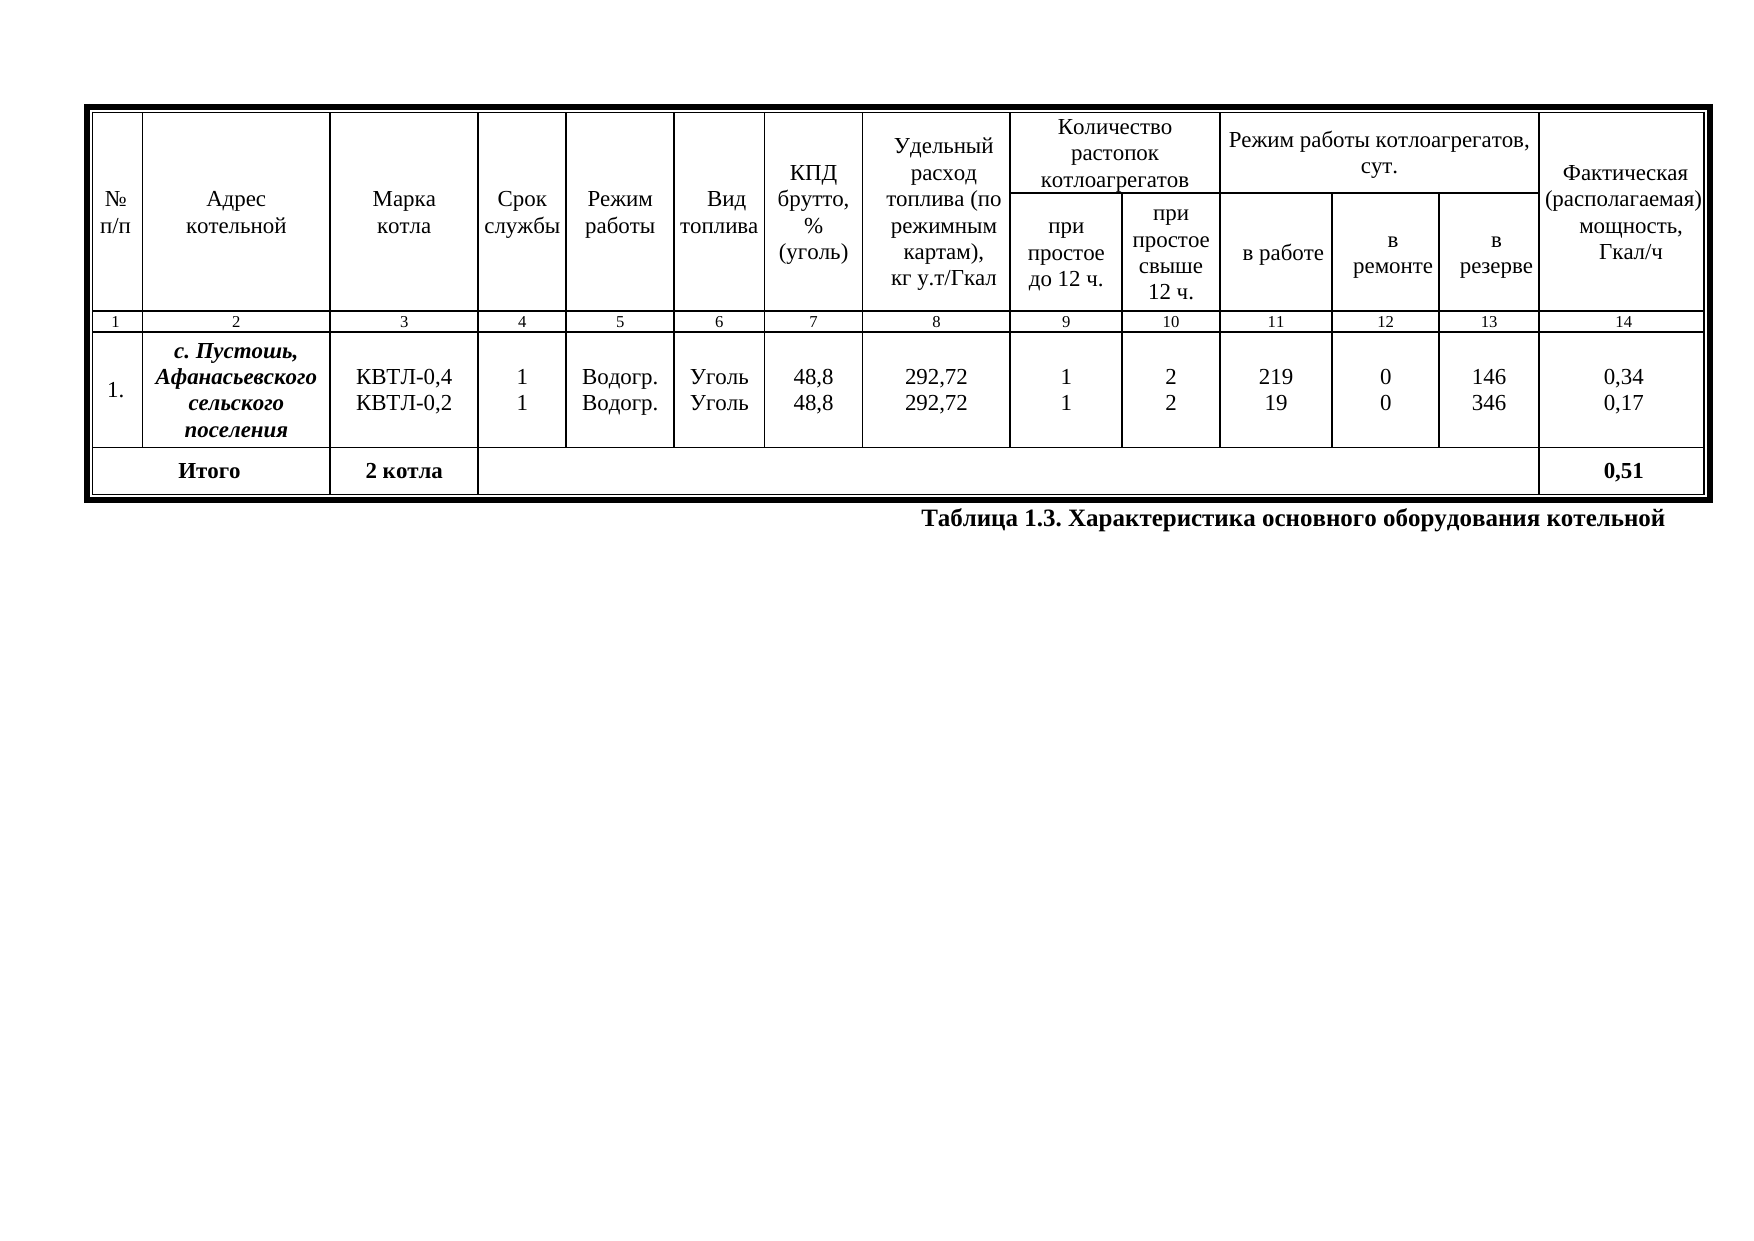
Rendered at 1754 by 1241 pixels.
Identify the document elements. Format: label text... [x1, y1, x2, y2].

table_cell Уголь Уголь [675, 333, 764, 446]
table_header Вид топлива [675, 113, 764, 310]
table_cell 219 19 [1221, 333, 1331, 446]
table_cell [479, 448, 1538, 494]
table_cell Итого [93, 448, 329, 494]
table_cell 0,51 [1540, 448, 1703, 494]
table_cell 0 0 [1333, 333, 1438, 446]
table_cell в резерве [1440, 194, 1538, 310]
table_cell 146 346 [1440, 333, 1538, 446]
table_header Срок службы [479, 113, 565, 310]
table_cell 1. [93, 333, 142, 446]
table_cell 13 [1440, 312, 1538, 331]
table_cell в работе [1221, 194, 1331, 310]
table_cell Водогр. Водогр. [567, 333, 673, 446]
table_cell 48,8 48,8 [765, 333, 862, 446]
table_cell 3 [331, 312, 477, 331]
table_cell 7 [765, 312, 862, 331]
table_cell 10 [1123, 312, 1219, 331]
table_header КПД брутто, % (уголь) [765, 113, 862, 310]
table_cell с. Пустошь, Афанасьевского сельского поселения [143, 333, 329, 446]
table_cell КВТЛ-0,4 КВТЛ-0,2 [331, 333, 477, 446]
table_cell 8 [863, 312, 1009, 331]
table_cell 1 1 [479, 333, 565, 446]
table_cell 4 [479, 312, 565, 331]
table_cell 12 [1333, 312, 1438, 331]
table_header Марка котла [331, 113, 477, 310]
table_cell 14 [1540, 312, 1703, 331]
table_cell 11 [1221, 312, 1331, 331]
table_cell 9 [1011, 312, 1121, 331]
table_header Количество растопок котлоагрегатов [1011, 113, 1219, 192]
table_cell 6 [675, 312, 764, 331]
table_header № п/п [93, 113, 142, 310]
table_cell 2 [143, 312, 329, 331]
table_cell при простое свыше 12 ч. [1123, 194, 1219, 310]
table_header Удельный расход топлива (по режимным картам), кг у.т/Гкал [863, 113, 1009, 310]
table_cell в ремонте [1333, 194, 1438, 310]
table_cell 2 котла [331, 448, 477, 494]
table_header Адрес котельной [143, 113, 329, 310]
table_cell 1 1 [1011, 333, 1121, 446]
table_header Режим работы [567, 113, 673, 310]
table_cell 292,72 292,72 [863, 333, 1009, 446]
table_cell 2 2 [1123, 333, 1219, 446]
text Таблица 1.3. Характеристика основного оборудования котельной [89, 503, 1665, 532]
table_cell 1 [93, 312, 142, 331]
table_cell 5 [567, 312, 673, 331]
table_header Фактическая (располагаемая) мощность, Гкал/ч [1540, 113, 1703, 310]
table_header Режим работы котлоагрегатов, сут. [1221, 113, 1538, 192]
table_cell 0,34 0,17 [1540, 333, 1703, 446]
table_cell при простое до 12 ч. [1011, 194, 1121, 310]
